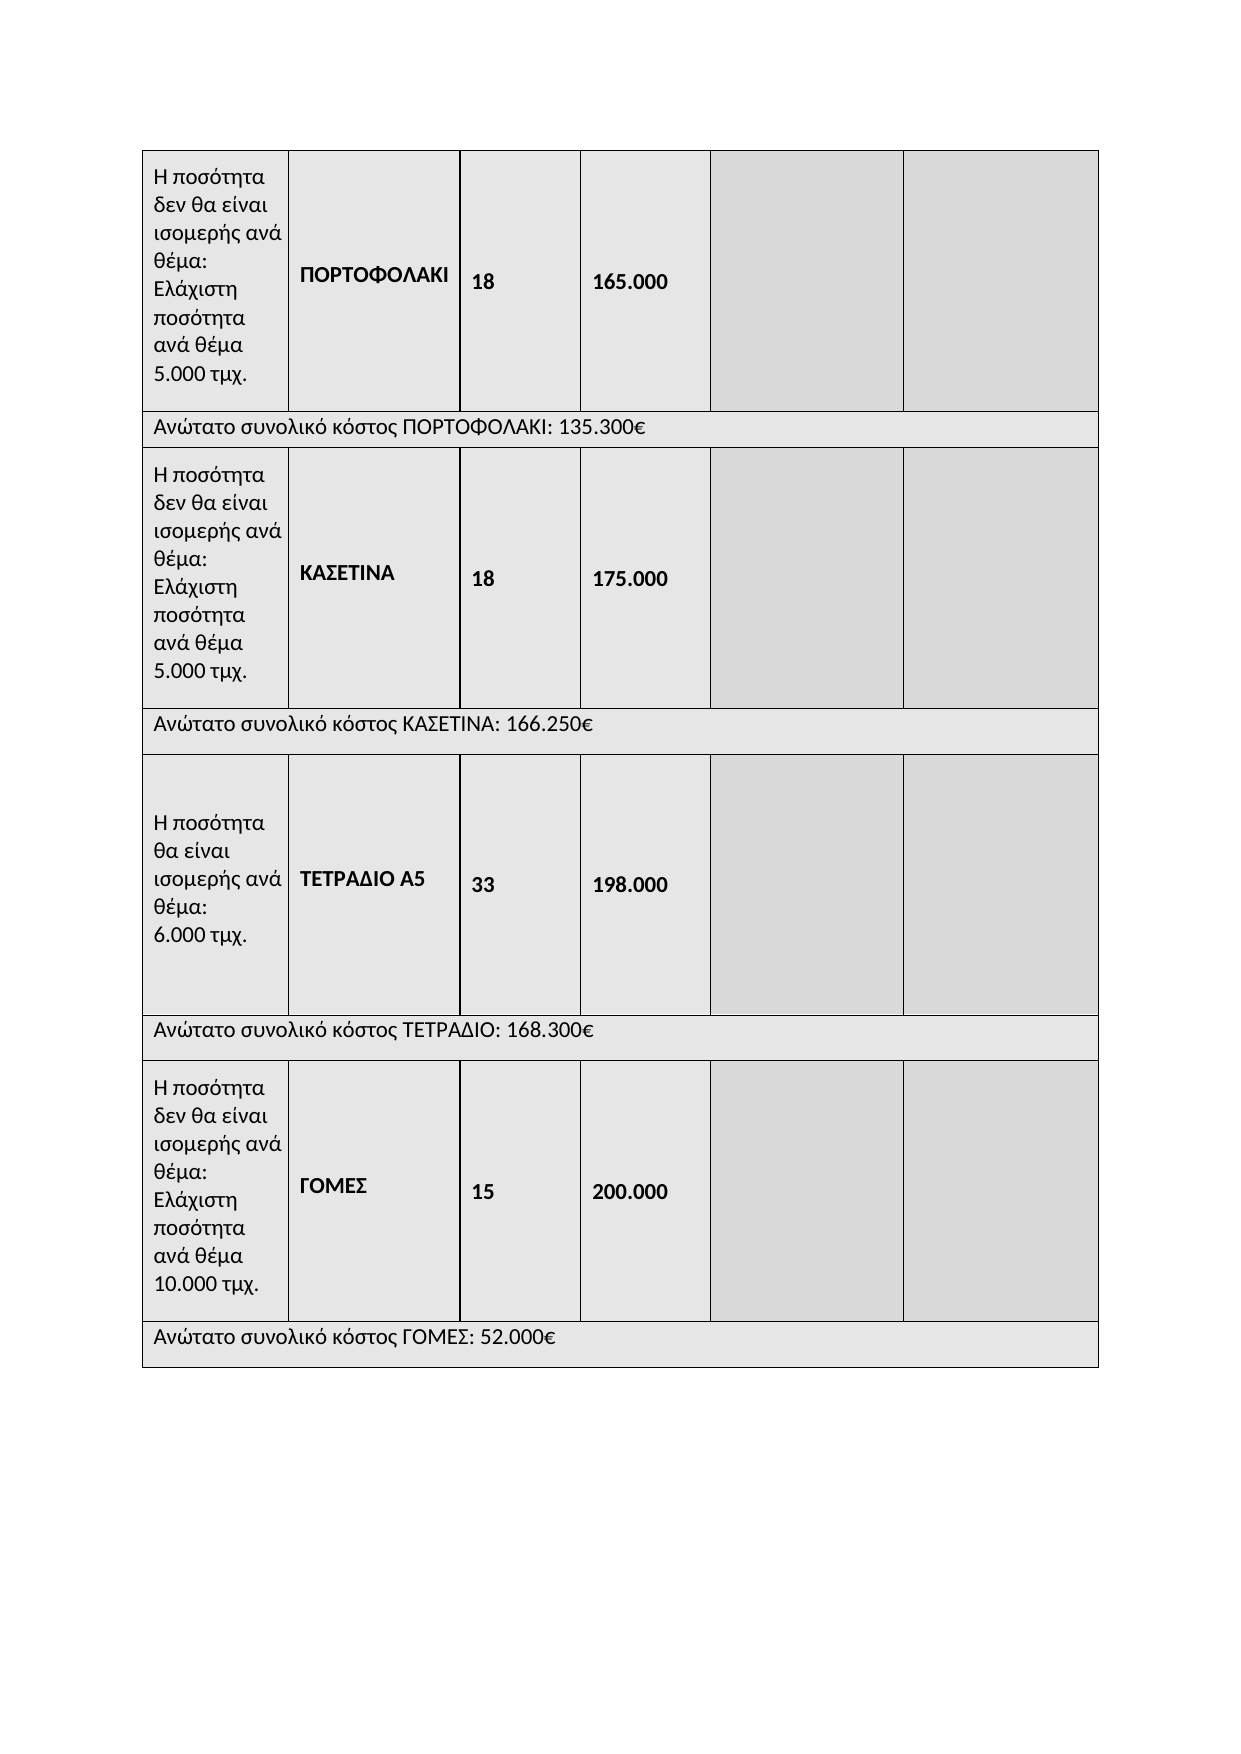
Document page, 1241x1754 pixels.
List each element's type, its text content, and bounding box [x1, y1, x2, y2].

table_cell 200.000 [581, 1061, 710, 1321]
table_cell Ανώτατο συνολικό κόστος ΓΟΜΕΣ: 52.000€ [143, 1322, 1098, 1367]
table_cell [711, 755, 903, 1014]
table_cell Η ποσότητα δεν θα είναι ισομερής ανά θέμα: Ελάχιστη ποσότητα ανά θέμα 5.000 τμχ. [143, 448, 288, 708]
table_cell 198.000 [581, 755, 710, 1014]
table_cell ΠΟΡΤΟΦΟΛΑΚΙ [289, 151, 459, 411]
table_cell Ανώτατο συνολικό κόστος ΚΑΣΕΤΙΝΑ: 166.250€ [143, 709, 1098, 754]
table_cell [711, 1061, 903, 1321]
table_cell [904, 448, 1098, 708]
table_cell Ανώτατο συνολικό κόστος ΤΕΤΡΑΔΙΟ: 168.300€ [143, 1016, 1098, 1060]
table_cell Η ποσότητα θα είναι ισομερής ανά θέμα: 6.000 τμχ. [143, 755, 288, 1014]
table_cell Η ποσότητα δεν θα είναι ισομερής ανά θέμα: Ελάχιστη ποσότητα ανά θέμα 5.000 τμχ. [143, 151, 288, 411]
table_cell 175.000 [581, 448, 710, 708]
table_cell 18 [461, 151, 580, 411]
table_cell [711, 151, 903, 411]
table_cell 33 [461, 755, 580, 1014]
table_cell 15 [461, 1061, 580, 1321]
table_cell [711, 448, 903, 708]
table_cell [143, 1061, 288, 1321]
table_cell ΚΑΣΕΤΙΝΑ [289, 448, 459, 708]
table_cell ΤΕΤΡΑΔΙΟ Α5 [289, 755, 459, 1014]
table_cell 18 [461, 448, 580, 708]
table_cell 165.000 [581, 151, 710, 411]
table_cell ΓΟΜΕΣ [289, 1061, 459, 1321]
table_cell [904, 1061, 1098, 1321]
table_cell [904, 755, 1098, 1014]
table_cell [904, 151, 1098, 411]
table_cell Ανώτατο συνολικό κόστος ΠΟΡΤΟΦΟΛΑΚΙ: 135.300€ [143, 412, 1098, 447]
